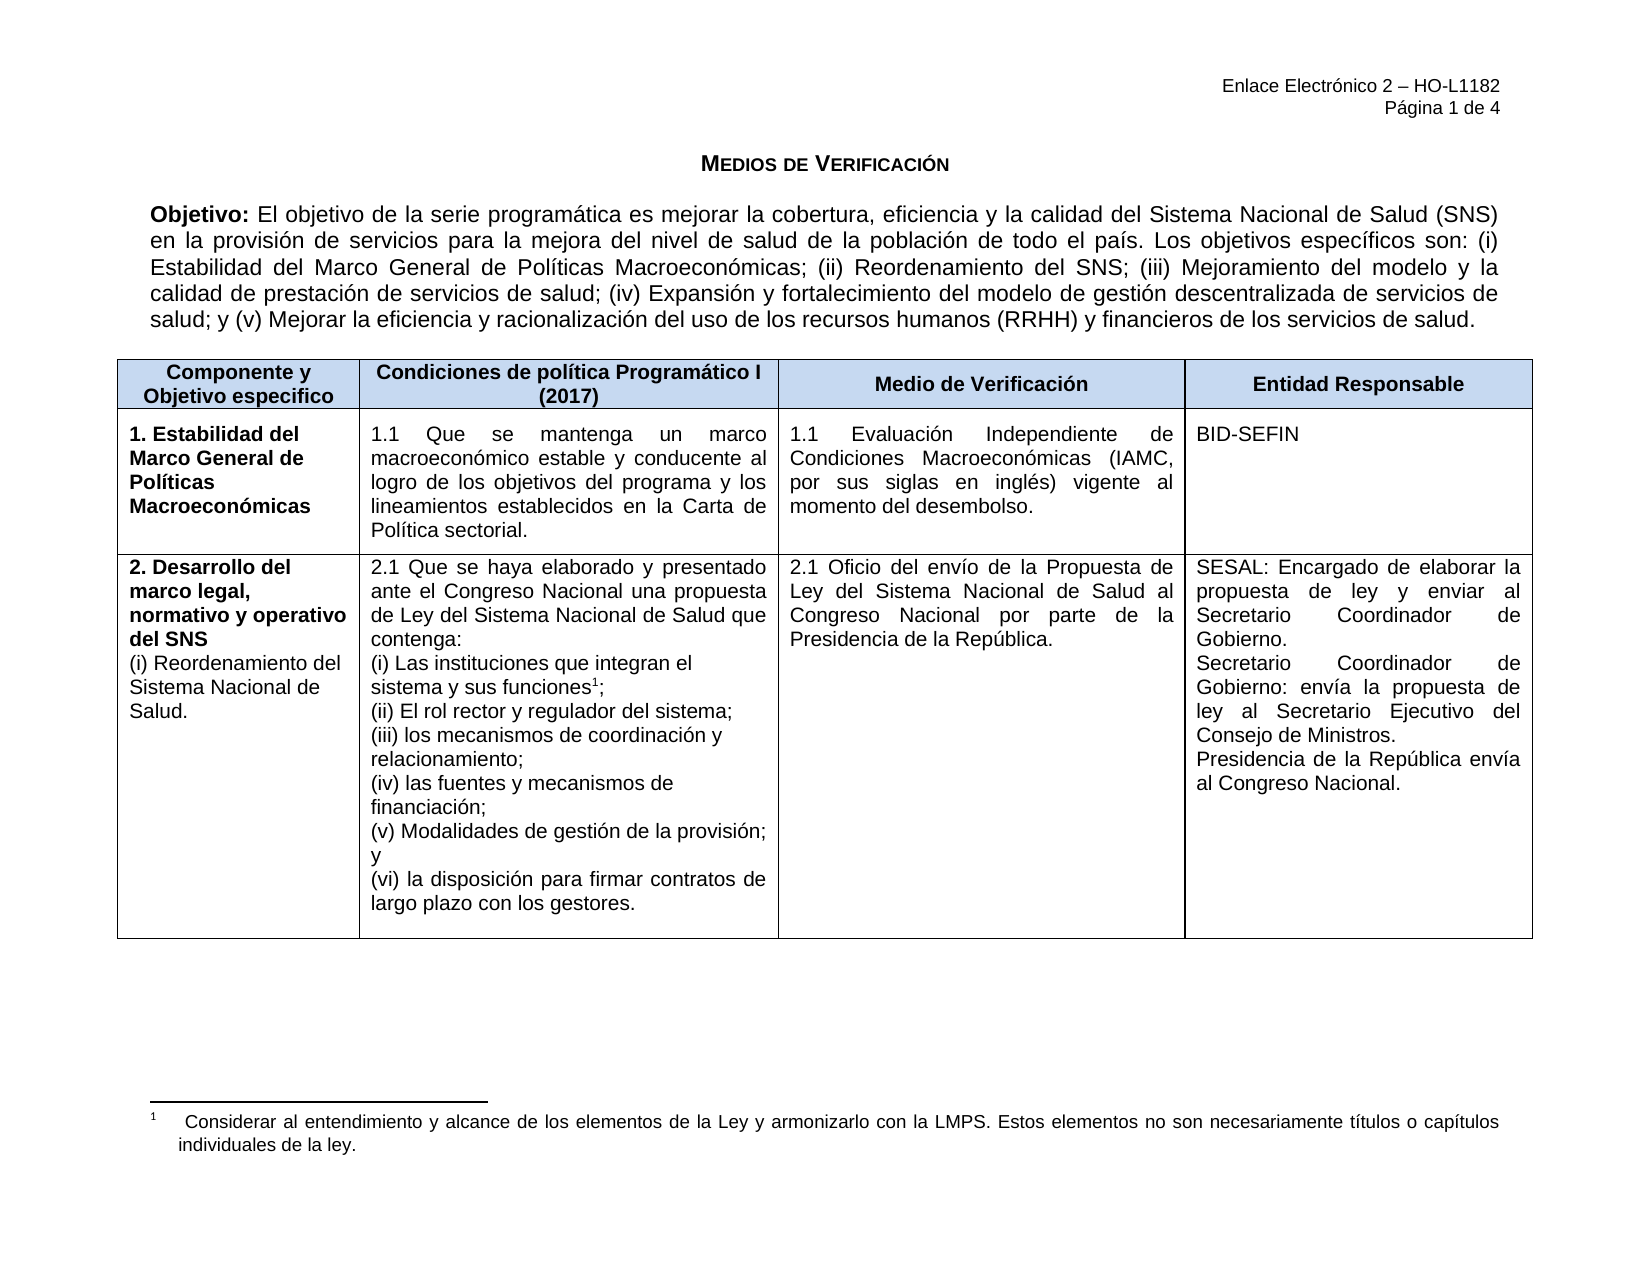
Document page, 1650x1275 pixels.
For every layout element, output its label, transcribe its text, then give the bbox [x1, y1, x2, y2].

table_cell 1.1 Que se mantenga un marco macroeconómico estable y conducente al logro de los objetivos del programa y los lineamientos establecidos en la Carta de Política sectorial. [360, 409, 778, 554]
table_cell 2.1 Oficio del envío de la Propuesta de Ley del Sistema Nacional de Salud al Congreso Nacional por parte de la Presidencia de la República. [779, 555, 1184, 938]
table_cell SESAL: Encargado de elaborar la propuesta de ley y enviar al Secretario Coordinador de Gobierno. Secretario Coordinador de Gobierno: envía la propuesta de ley al Secretario Ejecutivo del Consejo de Ministros. Presidencia de la República envía al Congreso Nacional. [1186, 555, 1532, 938]
text Objetivo: El objetivo de la serie programática es mejorar la cobertura, eficiencia y la calidad del Sistema Nacional de Salud (SNS) en la provisión de servicios para la mejora del nivel de salud de la población de todo el país. Los objetivos específicos son: (i) Estabilidad del Marco General de Políticas Macroeconómicas; (ii) Reordenamiento del SNS; (iii) Mejoramiento del modelo y la calidad de prestación de servicios de salud; (iv) Expansión y fortalecimiento del modelo de gestión descentralizada de servicios de salud; y (v) Mejorar la eficiencia y racionalización del uso de los recursos humanos (RRHH) y financieros de los servicios de salud. [150, 201, 1500, 333]
text Medios de Verificación [150, 150, 1500, 176]
table_cell BID-SEFIN [1186, 409, 1532, 554]
table_header Medio de Verificación [779, 360, 1184, 408]
table_cell 1. Estabilidad del Marco General de Políticas Macroeconómicas [118, 409, 359, 554]
table_cell 1.1 Evaluación Independiente de Condiciones Macroeconómicas (IAMC, por sus siglas en inglés) vigente al momento del desembolso. [779, 409, 1184, 554]
table_header Condiciones de política Programático I (2017) [360, 360, 778, 408]
table_header Componente y Objetivo especifico [118, 360, 359, 408]
table_cell 2.1 Que se haya elaborado y presentado ante el Congreso Nacional una propuesta de Ley del Sistema Nacional de Salud que contenga: (i) Las instituciones que integran el sistema y sus funciones; (ii) El rol rector y regulador del sistema; (iii) los mecanismos de coordinación y relacionamiento; (iv) las fuentes y mecanismos de financiación; (v) Modalidades de gestión de la provisión; y (vi) la disposición para firmar contratos de largo plazo con los gestores. [360, 555, 778, 938]
table_header Entidad Responsable [1186, 360, 1532, 408]
table_cell 2. Desarrollo del marco legal, normativo y operativo del SNS (i) Reordenamiento del Sistema Nacional de Salud. [118, 555, 359, 938]
